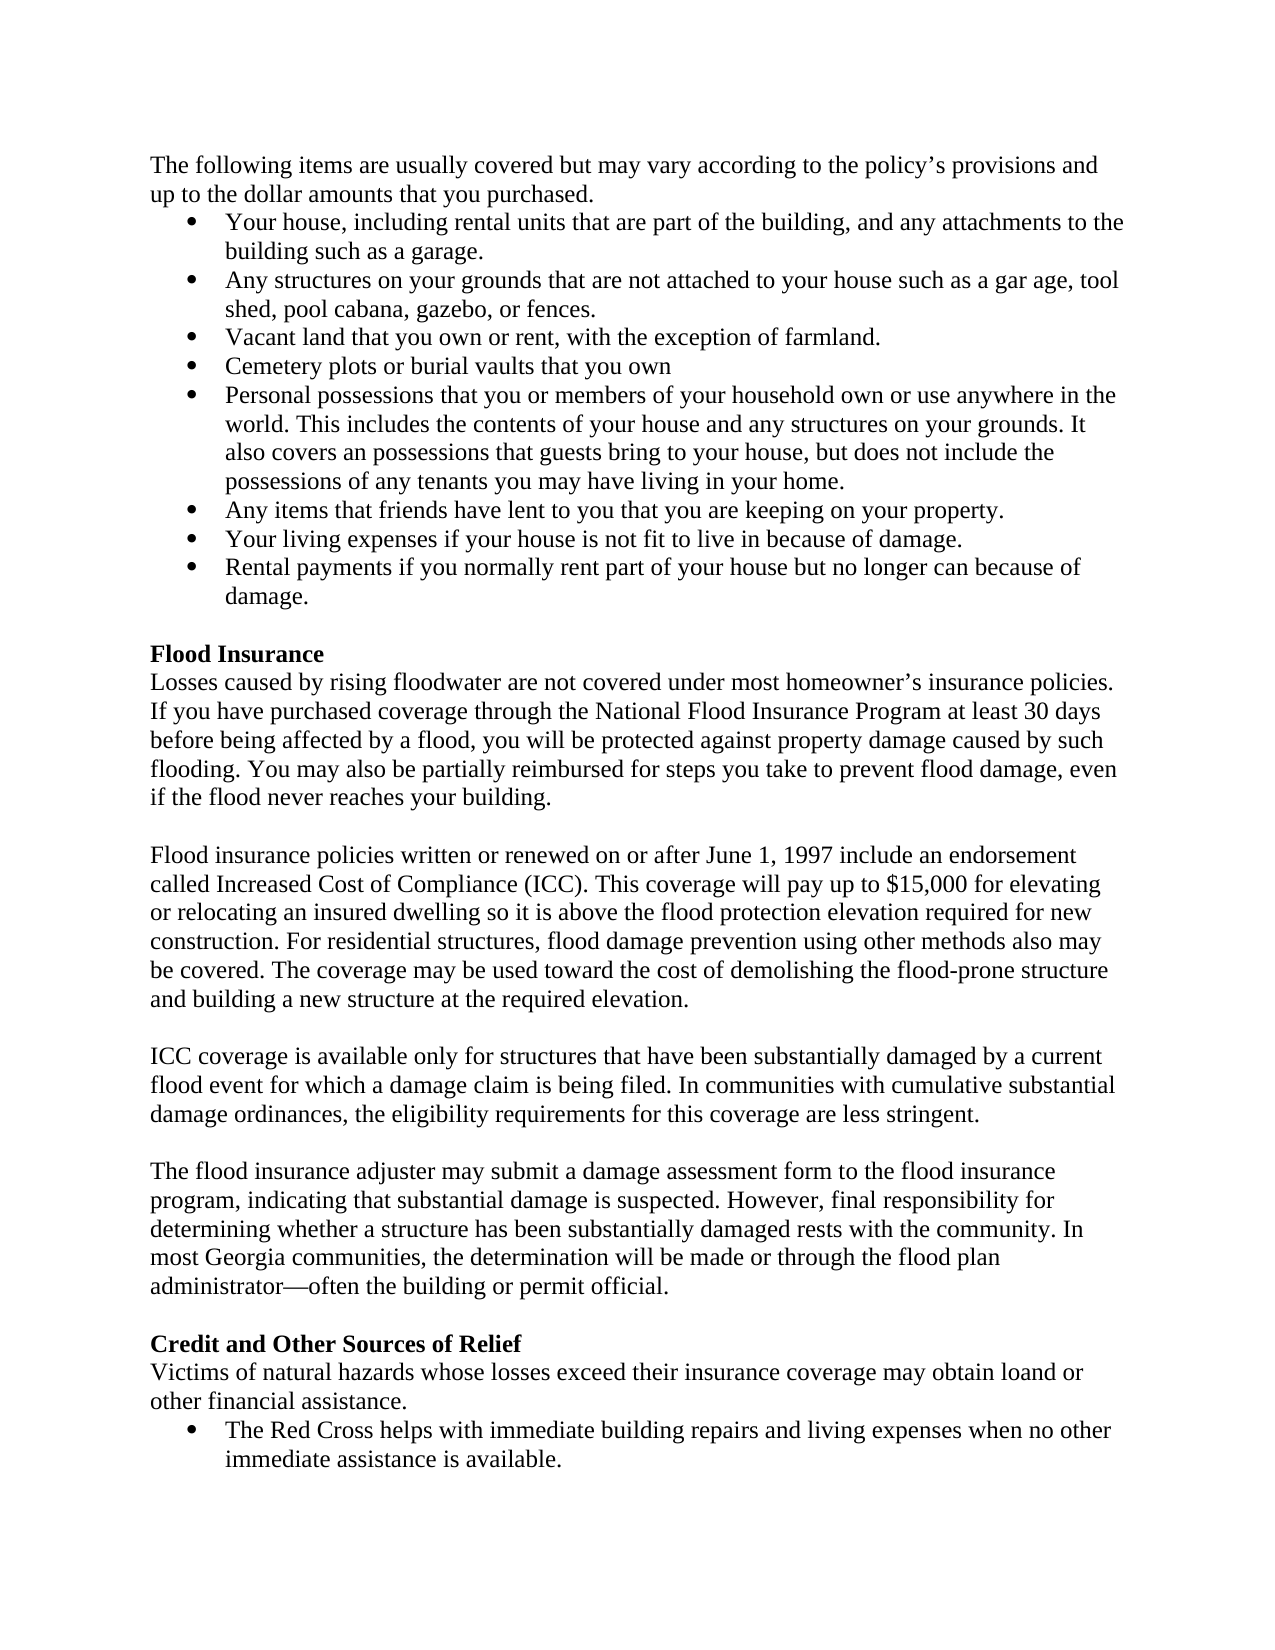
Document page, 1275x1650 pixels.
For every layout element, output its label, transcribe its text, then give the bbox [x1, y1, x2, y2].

text Flood insurance policies written or renewed on or after June 1, 1997 include an endorsement called Increased Cost of Compliance (ICC). This coverage will pay up to $15,000 for elevating or relocating an insured dwelling so it is above the flood protection elevation required for new construction. For residential structures, flood damage prevention using other methods also may be covered. The coverage may be used toward the cost of demolishing the flood-prone structure and building a new structure at the required elevation. [150, 840, 1125, 1012]
list Personal possessions that you or members of your household own or use anywhere in the world. This includes the contents of your house and any structures on your grounds. It also covers an possessions that guests bring to your house, but does not include the possessions of any tenants you may have living in your home. [187, 380, 1125, 495]
list Any structures on your grounds that are not attached to your house such as a gar age, tool shed, pool cabana, gazebo, or fences. [187, 265, 1125, 322]
text Victims of natural hazards whose losses exceed their insurance coverage may obtain loand or other financial assistance. [150, 1357, 1125, 1415]
list Any items that friends have lent to you that you are keeping on your property. [187, 495, 1125, 524]
text Flood Insurance [150, 639, 1125, 667]
list Rental payments if you normally rent part of your house but no longer can because of damage. [187, 552, 1125, 610]
text The following items are usually covered but may vary according to the policy’s provisions and up to the dollar amounts that you purchased. [150, 150, 1125, 207]
text Credit and Other Sources of Relief [150, 1329, 1125, 1357]
list Your house, including rental units that are part of the building, and any attachments to the building such as a garage. [187, 207, 1125, 265]
text ICC coverage is available only for structures that have been substantially damaged by a current flood event for which a damage claim is being filed. In communities with cumulative substantial damage ordinances, the eligibility requirements for this coverage are less stringent. [150, 1041, 1125, 1127]
list Cemetery plots or burial vaults that you own [187, 351, 1125, 380]
text Losses caused by rising floodwater are not covered under most homeowner’s insurance policies. If you have purchased coverage through the National Flood Insurance Program at least 30 days before being affected by a flood, you will be protected against property damage caused by such flooding. You may also be partially reimbursed for steps you take to prevent flood damage, even if the flood never reaches your building. [150, 667, 1125, 811]
list The Red Cross helps with immediate building repairs and living expenses when no other immediate assistance is available. [187, 1415, 1125, 1472]
list Vacant land that you own or rent, with the exception of farmland. [187, 322, 1125, 351]
list Your living expenses if your house is not fit to live in because of damage. [187, 524, 1125, 552]
text The flood insurance adjuster may submit a damage assessment form to the flood insurance program, indicating that substantial damage is suspected. However, final responsibility for determining whether a structure has been substantially damaged rests with the community. In most Georgia communities, the determination will be made or through the flood plan administrator—often the building or permit official. [150, 1156, 1125, 1300]
